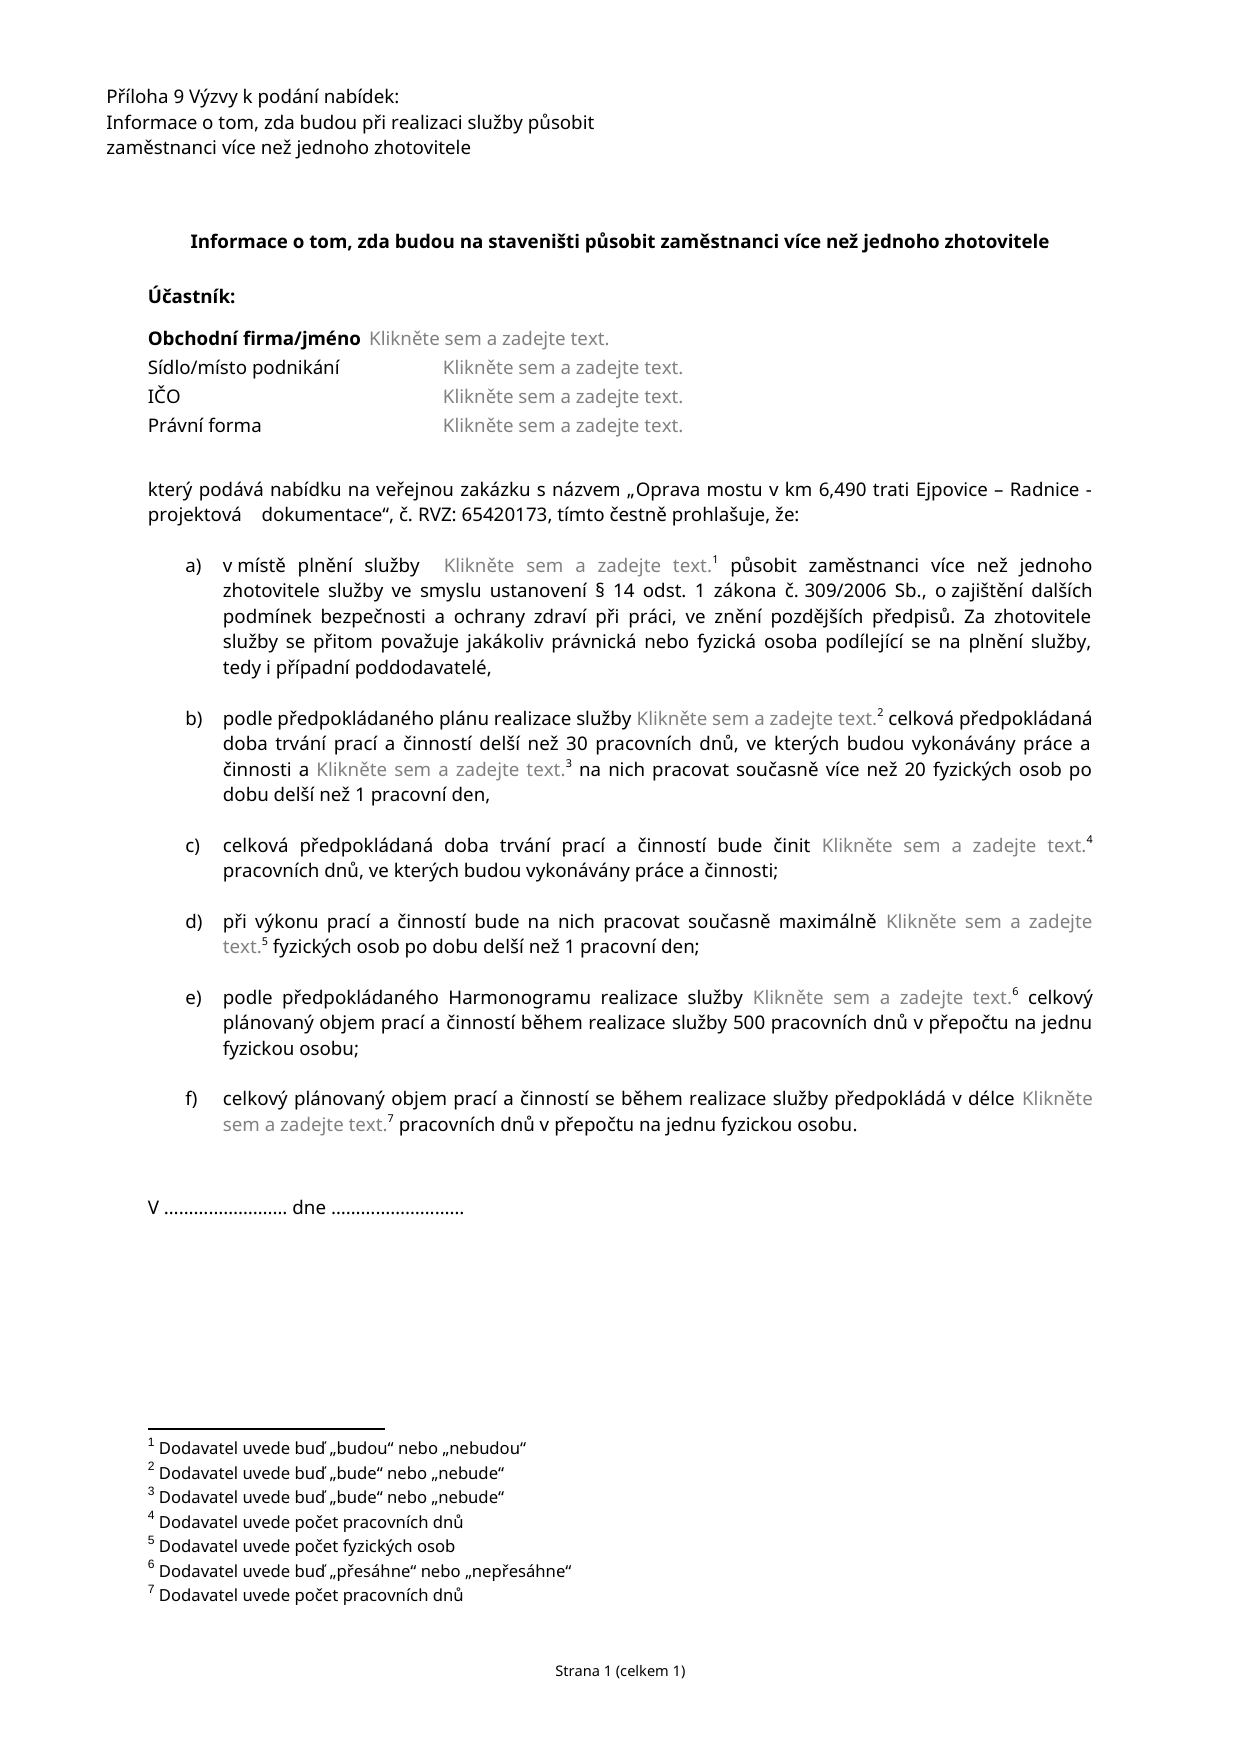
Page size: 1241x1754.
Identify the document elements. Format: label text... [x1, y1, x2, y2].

list celková předpokládaná doba trvání prací a činností bude činit pracovních dnů, ve kterých budou vykonávány práce a činnosti; [185, 832, 1093, 883]
list podle předpokládaného Harmonogramu realizace služby celkový plánovaný objem prací a činností během realizace služby 500 pracovních dnů v přepočtu na jednu fyzickou osobu; [185, 984, 1093, 1061]
list v místě plnění služby působit zaměstnanci více než jednoho zhotovitele služby ve smyslu ustanovení § 14 odst. 1 zákona č. 309/2006 Sb., o zajištění dalších podmínek bezpečnosti a ochrany zdraví při práci, ve znění pozdějších předpisů. Za zhotovitele služby se přitom považuje jakákoliv právnická nebo fyzická osoba podílející se na plnění služby, tedy i případní poddodavatelé, [185, 552, 1093, 680]
list podle předpokládaného plánu realizace služby celková předpokládaná doba trvání prací a činností delší než 30 pracovních dnů, ve kterých budou vykonávány práce a činnosti a na nich pracovat současně více než 20 fyzických osob po dobu delší než 1 pracovní den, [185, 705, 1093, 807]
text Účastník: [148, 279, 1093, 310]
list při výkonu prací a činností bude na nich pracovat současně maximálně fyzických osob po dobu delší než 1 pracovní den; [185, 908, 1093, 959]
text Právní forma [148, 409, 1093, 438]
list celkový plánovaný objem prací a činností se během realizace služby předpokládá v délce pracovních dnů v přepočtu na jednu fyzickou osobu. [185, 1086, 1093, 1137]
text Sídlo/místo podnikání [148, 351, 1093, 380]
title Informace o tom, zda budou na staveništi působit zaměstnanci více než jednoho zhotovitele [148, 228, 1093, 254]
text V ………………….… dne ……………………… [148, 1191, 1092, 1220]
text Obchodní firma/jméno [148, 322, 1093, 351]
text IČO [148, 380, 1093, 409]
text který podává nabídku na veřejnou zakázku s názvem „Oprava mostu v km 6,490 trati Ejpovice – Radnice - projektová dokumentace“, č. RVZ: 65420173, tímto čestně prohlašuje, že: [148, 476, 1093, 527]
